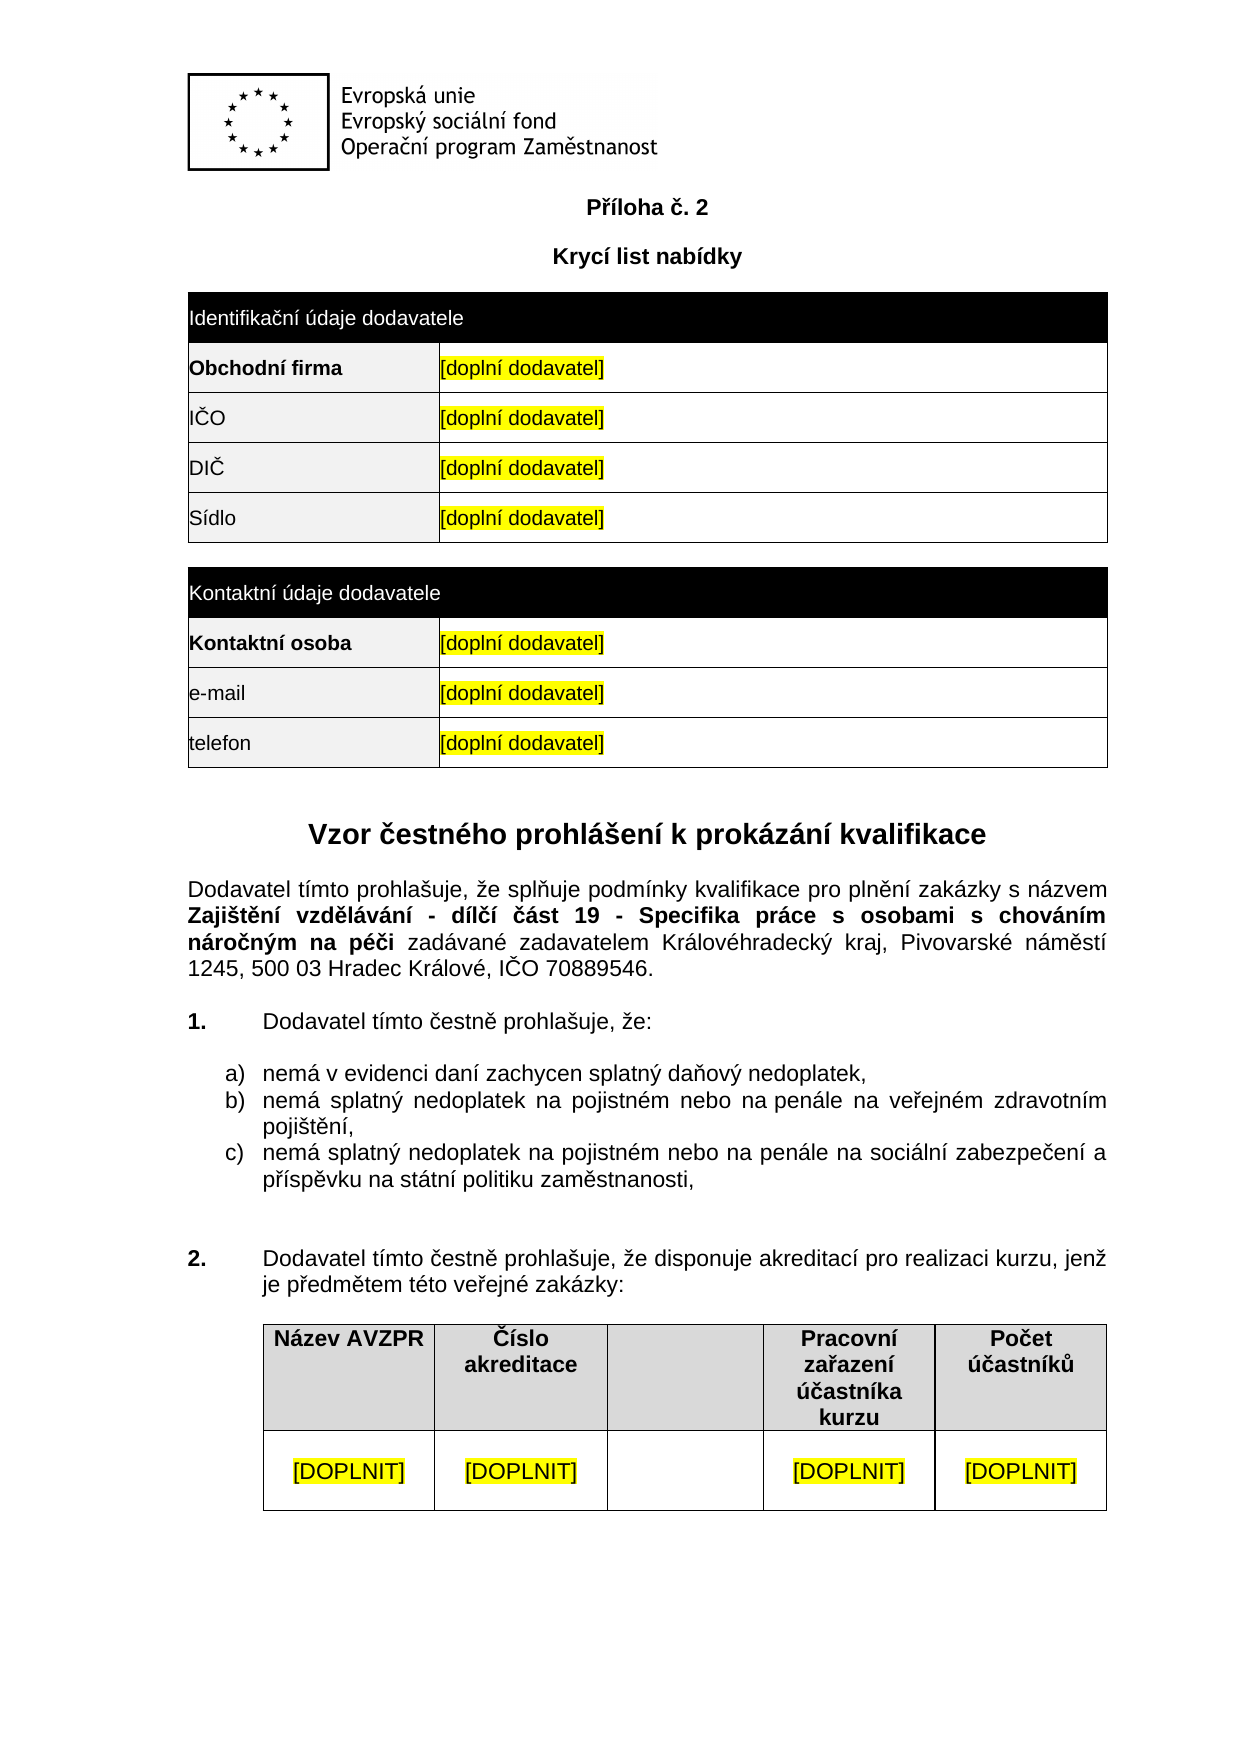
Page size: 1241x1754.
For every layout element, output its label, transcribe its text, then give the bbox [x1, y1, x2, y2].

table_header Identifikační údaje dodavatele [189, 293, 1107, 342]
table_cell Kontaktní osoba [189, 618, 439, 667]
table_header Číslo akreditace [435, 1325, 607, 1430]
text Vzor čestného prohlášení k prokázání kvalifikace [187, 817, 1107, 851]
table_cell [DOPLNIT] [764, 1431, 934, 1510]
list nemá v evidenci daní zachycen splatný daňový nedoplatek, [225, 1060, 1107, 1087]
table_header Pracovní zařazení účastníka kurzu [764, 1325, 934, 1430]
table_cell [doplní dodavatel] [440, 618, 1107, 667]
table_header Název AVZPR [264, 1325, 434, 1430]
table_header [608, 1325, 763, 1430]
list nemá splatný nedoplatek na pojistném nebo na penále na veřejném zdravotním pojištění, [225, 1087, 1107, 1139]
table_cell [doplní dodavatel] [440, 393, 1107, 442]
table_cell [doplní dodavatel] [440, 718, 1107, 767]
table_cell [doplní dodavatel] [440, 443, 1107, 492]
list nemá splatný nedoplatek na pojistném nebo na penále na sociální zabezpečení a příspěvku na státní politiku zaměstnanosti, [225, 1139, 1107, 1192]
text Dodavatel tímto prohlašuje, že splňuje podmínky kvalifikace pro plnění zakázky s názvem Zajištění vzdělávání - dílčí část 19 - Specifika práce s osobami s chováním náročným na péči zadávané zadavatelem Královéhradecký kraj, Pivovarské náměstí 1245, 500 03 Hradec Králové, IČO 70889546. [187, 876, 1107, 981]
table_header Kontaktní údaje dodavatele [189, 568, 1107, 617]
table_cell e-mail [189, 668, 439, 717]
picture [187, 73, 658, 171]
table_cell [608, 1431, 763, 1510]
table_cell Obchodní firma [189, 343, 439, 392]
list Dodavatel tímto čestně prohlašuje, že: [187, 1008, 1107, 1034]
list Dodavatel tímto čestně prohlašuje, že disponuje akreditací pro realizaci kurzu, jenž je předmětem této veřejné zakázky: [187, 1245, 1107, 1297]
table_cell IČO [189, 393, 439, 442]
table_cell DIČ [189, 443, 439, 492]
table_cell [DOPLNIT] [435, 1431, 607, 1510]
table_cell [doplní dodavatel] [440, 668, 1107, 717]
table_cell [DOPLNIT] [264, 1431, 434, 1510]
table_header Počet účastníků [936, 1325, 1106, 1430]
table_cell Sídlo [189, 493, 439, 542]
table_cell [doplní dodavatel] [440, 343, 1107, 392]
table_cell [DOPLNIT] [936, 1431, 1106, 1510]
text Příloha č. 2 [187, 194, 1107, 220]
table_cell [doplní dodavatel] [440, 493, 1107, 542]
table_cell telefon [189, 718, 439, 767]
text Krycí list nabídky [187, 243, 1107, 269]
